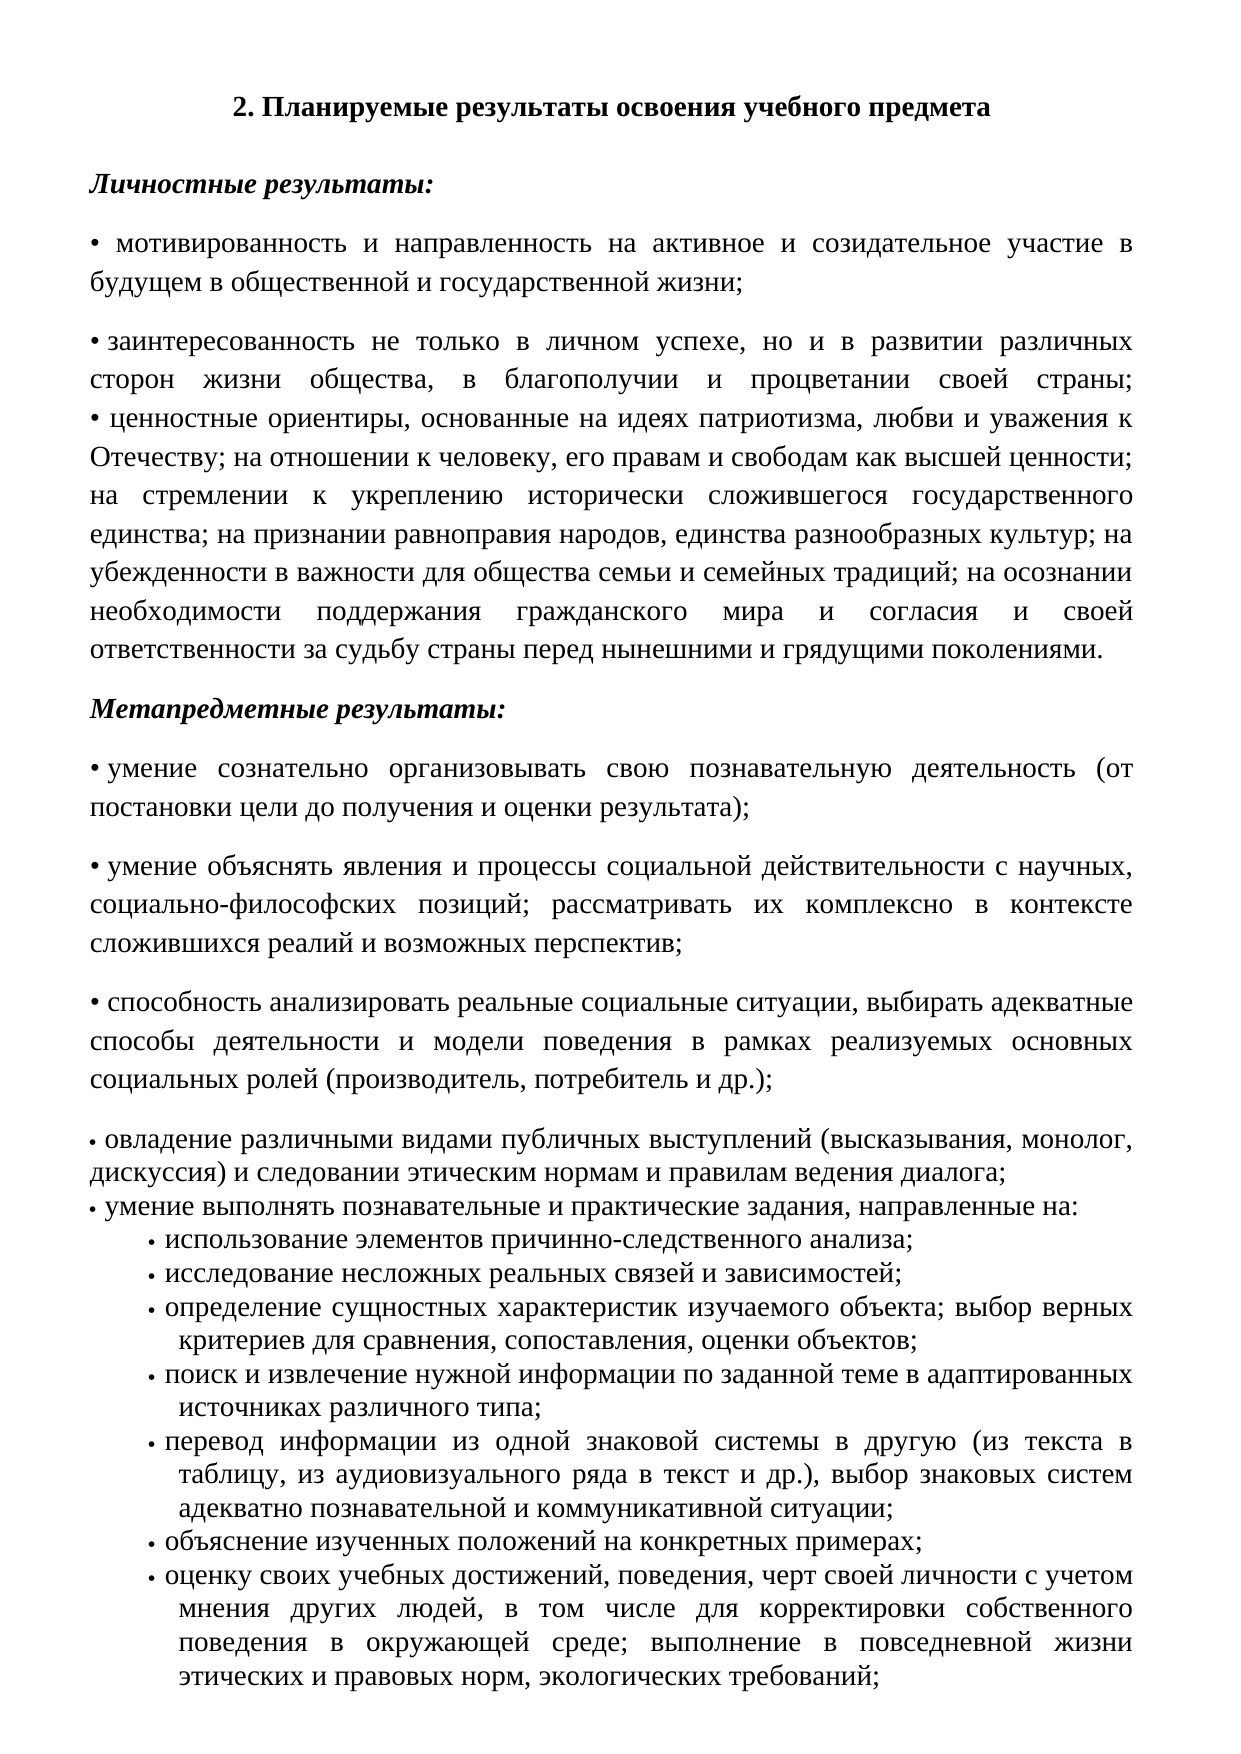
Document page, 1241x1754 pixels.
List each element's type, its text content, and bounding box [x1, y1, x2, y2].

list оценку своих учебных достижений, поведения, черт своей личности с учетом мнения других людей, в том числе для корректировки собственного поведения в окружающей среде; выполнение в повседневной жизни этических и правовых норм, экологических требований; [149, 1557, 1134, 1691]
list объяснение изученных положений на конкретных примерах; [149, 1523, 1134, 1557]
text • способность анализировать реальные социальные ситуации, выбирать адекватные способы деятельности и модели поведения в рамках реализуемых основных социальных ролей (производитель, потребитель и др.); [89, 984, 1134, 1095]
list перевод информации из одной знаковой системы в другую (из текста в таблицу, из аудиовизуального ряда в текст и др.), выбор знаковых систем адекватно познавательной и коммуникативной ситуации; [149, 1423, 1134, 1523]
text Метапредметные результаты: [89, 691, 1134, 724]
list исследование несложных реальных связей и зависимостей; [89, 1255, 1134, 1289]
text • заинтересованность не только в личном успехе, но и в развитии различных сторон жизни общества, в благополучии и процветании своей страны; • ценностные ориентиры, основанные на идеях патриотизма, любви и уважения к Отечеству; на отношении к человеку, его правам и свободам как высшей ценности; на стремлении к укреплению исторически сложившегося государственного единства; на признании равноправия народов, единства разнообразных культур; на убежденности в важности для общества семьи и семейных традиций; на осознании необходимости поддержания гражданского мира и согласия и своей ответственности за судьбу страны перед нынешними и грядущими поколениями. [89, 323, 1134, 665]
text • умение объяснять явления и процессы социальной действительности с научных, социально-философских позиций; рассматривать их комплексно в контексте сложившихся реалий и возможных перспектив; [89, 848, 1134, 959]
text Личностные результаты: [89, 166, 1134, 199]
list овладение различными видами публичных выступлений (высказывания, монолог, дискуссия) и следовании этическим нормам и правилам ведения диалога; [89, 1121, 1134, 1188]
list определение сущностных характеристик изучаемого объекта; выбор верных критериев для сравнения, сопоставления, оценки объектов; [149, 1289, 1134, 1356]
text 2. Планируемые результаты освоения учебного предмета [89, 89, 1134, 122]
list поиск и извлечение нужной информации по заданной теме в адаптированных источниках различного типа; [149, 1356, 1134, 1423]
text • умение сознательно организовывать свою познавательную деятельность (от постановки цели до получения и оценки результата); [89, 750, 1134, 822]
list умение выполнять познавательные и практические задания, направленные на: [89, 1188, 1134, 1222]
list использование элементов причинно-следственного анализа; [89, 1222, 1134, 1255]
text • мотивированность и направленность на активное и созидательное участие в будущем в общественной и государственной жизни; [89, 225, 1134, 297]
